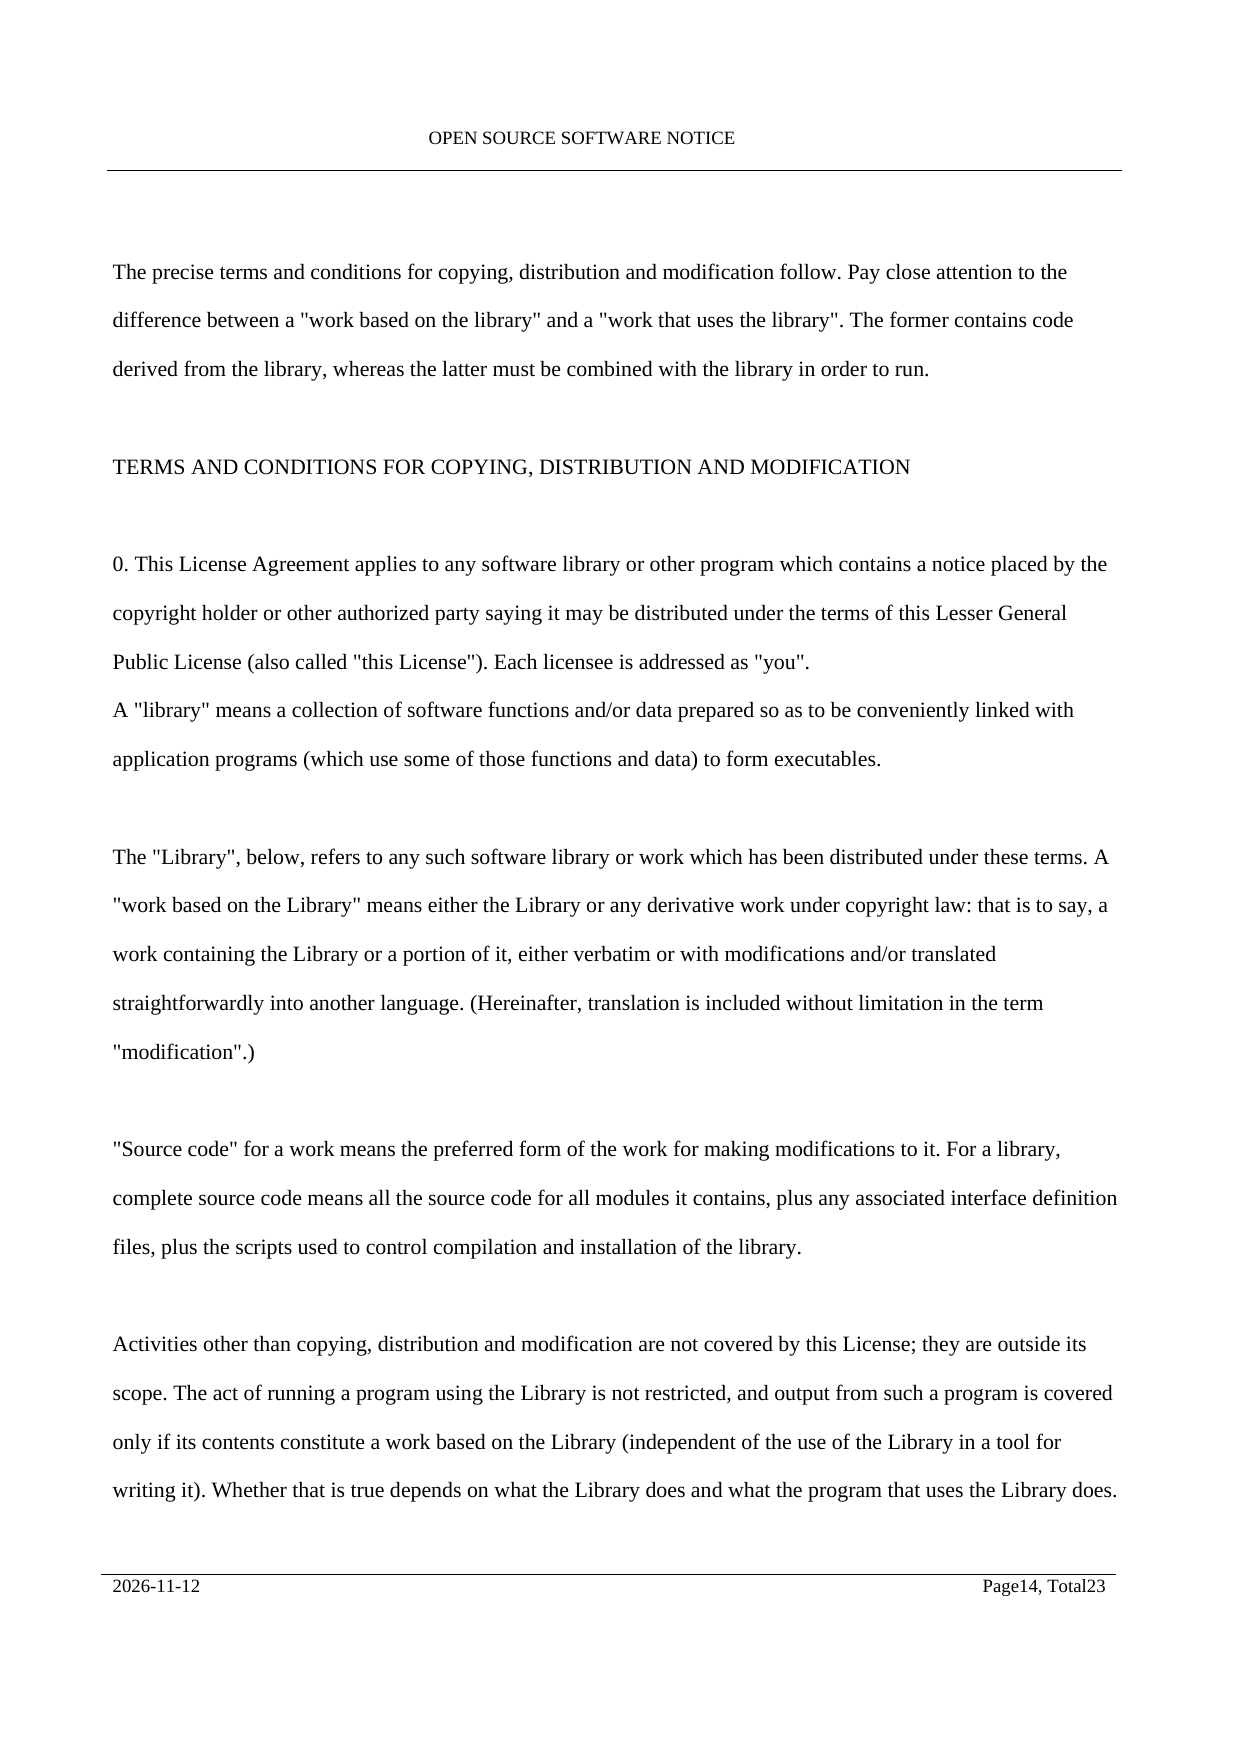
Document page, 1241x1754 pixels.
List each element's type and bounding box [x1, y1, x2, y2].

text [112, 206, 1128, 1506]
